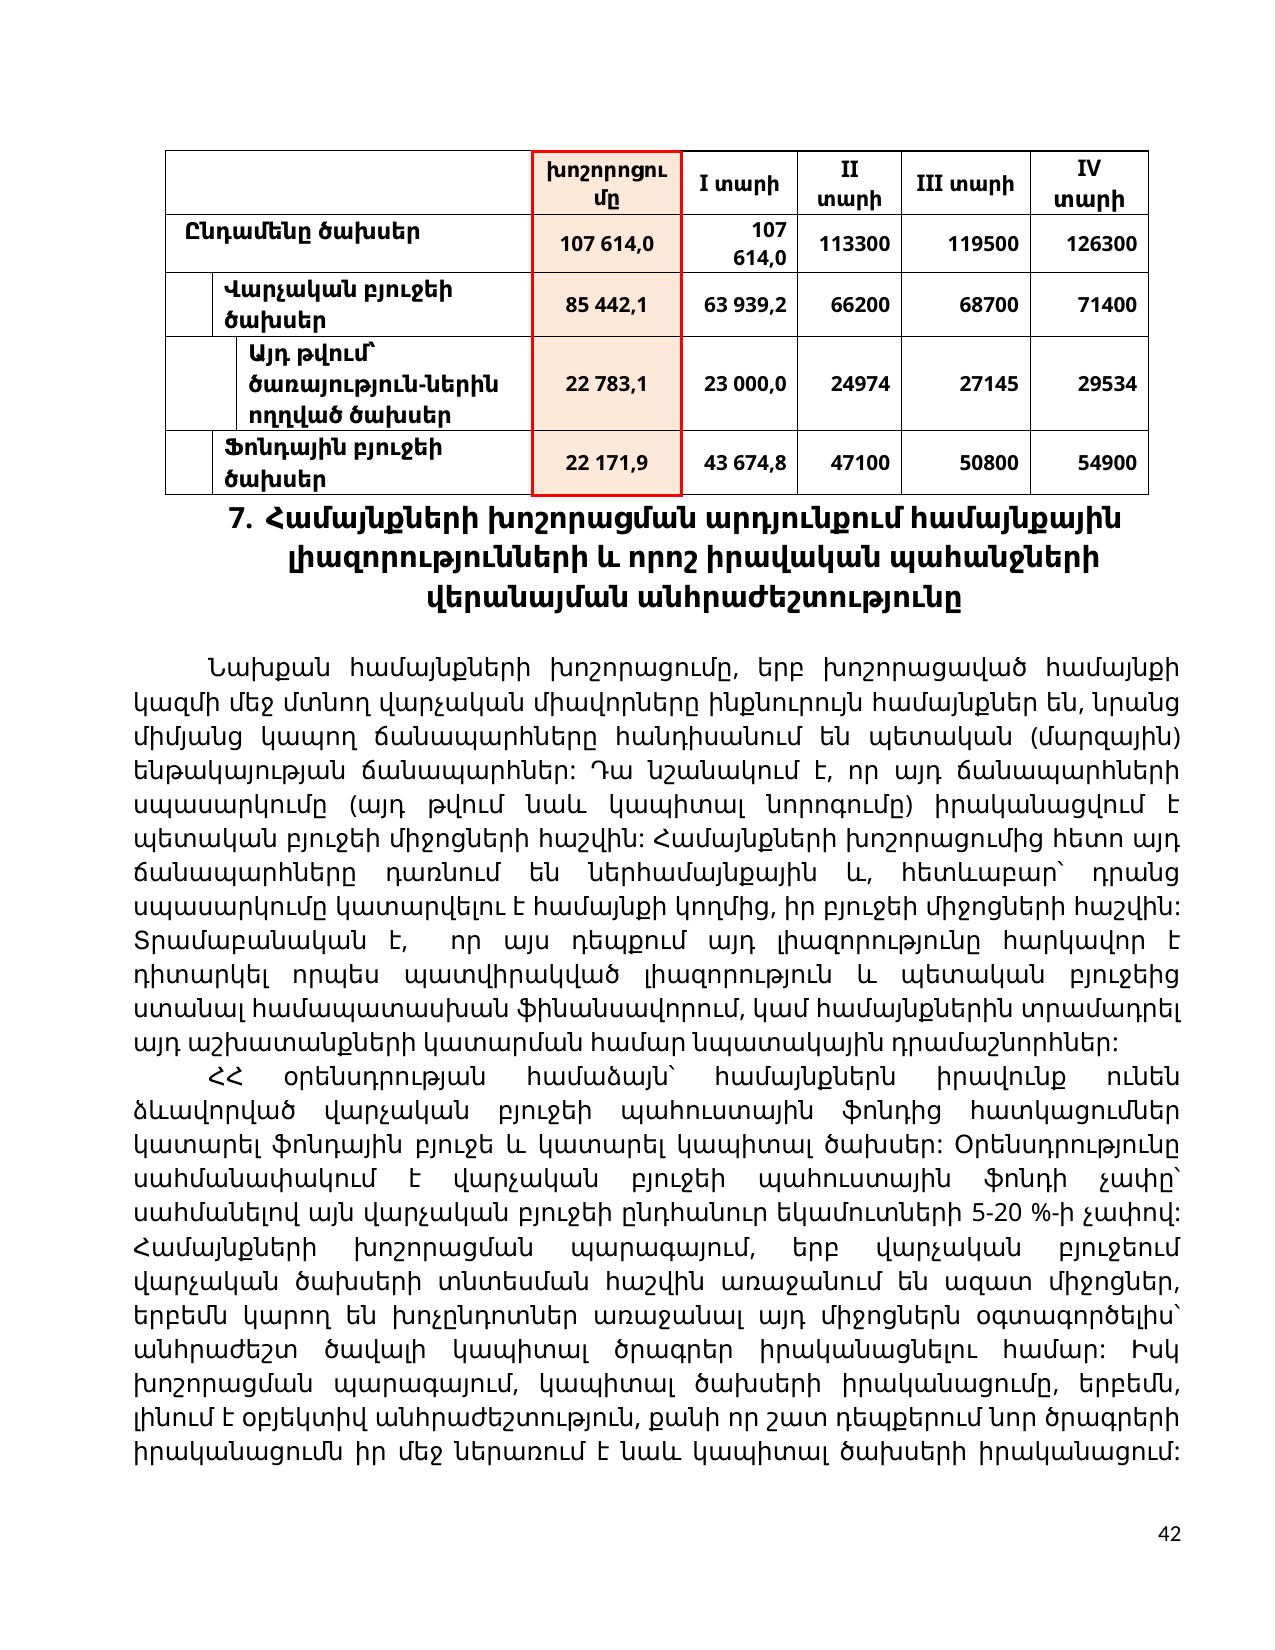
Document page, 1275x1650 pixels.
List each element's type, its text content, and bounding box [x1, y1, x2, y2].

table_cell II տարի [798, 152, 901, 214]
table_cell 23 000,0 [683, 337, 797, 430]
table_cell 63 939,2 [683, 273, 797, 336]
table_cell 22 783,1 [534, 337, 680, 430]
table_cell I տարի [683, 152, 797, 214]
table_cell 68700 [902, 273, 1030, 336]
table_cell 71400 [1031, 273, 1148, 336]
table_cell [166, 273, 212, 336]
table_cell 22 171,9 [534, 431, 680, 494]
table_cell Այդ թվում՝ ծառայություն-ներին ողղված ծախսեր [237, 337, 531, 430]
table_cell 24974 [798, 337, 901, 430]
table_cell [166, 431, 212, 494]
table_cell 50800 [902, 431, 1030, 494]
text Նախքան համայնքների խոշորացումը, երբ խոշորացաված համայնքի կազմի մեջ մտնող վարչական միավորները ինքնուրույն համայնքներ են, նրանց միմյանց կապող ճանապարհները հանդիսանում են պետական (մարզային) ենթակայության ճանապարհներ: Դա նշանակում է, որ այդ ճանապարհների սպասարկումը (այդ թվում նաև կապիտալ նորոգումը) իրականացվում է պետական բյուջեի միջոցների հաշվին: Համայնքների խոշորացումից հետո այդ ճանապարհները դառնում են ներհամայնքային և, հետևաբար՝ դրանց սպասարկումը կատարվելու է համայնքի կողմից, իր բյուջեի միջոցների հաշվին: Տրամաբանական է, որ այս դեպքում այդ լիազորությունը հարկավոր է դիտարկել որպես պատվիրակված լիազորություն և պետական բյուջեից ստանալ համապատասխան ֆինանսավորում, կամ համայնքներին տրամադրել այդ աշխատանքների կատարման համար նպատակային դրամաշնորհներ: [133, 650, 1181, 1059]
table_cell IV տարի [1031, 152, 1148, 214]
table_cell 54900 [1031, 431, 1148, 494]
table_cell Վարչական բյուջեի ծախսեր [213, 273, 531, 336]
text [133, 1059, 1181, 1468]
subtitle Համայնքների խոշորացման արդյունքում համայնքային լիազորությունների և որոշ իրավական պահանջների վերանայման անհրաժեշտությունը [170, 497, 1181, 616]
table_cell III տարի [902, 152, 1030, 214]
table_cell 47100 [798, 431, 901, 494]
table_cell 43 674,8 [683, 431, 797, 494]
table_header Մինչև խոշորոցումը [534, 153, 680, 214]
table_cell [166, 337, 236, 430]
table_cell 113300 [798, 215, 901, 272]
table_cell Ընդամենը ծախսեր [166, 215, 531, 272]
table_cell 85 442,1 [534, 273, 680, 336]
table_cell 27145 [902, 337, 1030, 430]
table_cell 126300 [1031, 215, 1148, 272]
table_header [166, 151, 531, 214]
table_cell 29534 [1031, 337, 1148, 430]
table_cell 119500 [902, 215, 1030, 272]
table_cell Ֆոնդային բյուջեի ծախսեր [213, 431, 531, 494]
table_cell 107 614,0 [534, 215, 680, 272]
table_cell 107 614,0 [683, 215, 797, 272]
table_cell 66200 [798, 273, 901, 336]
